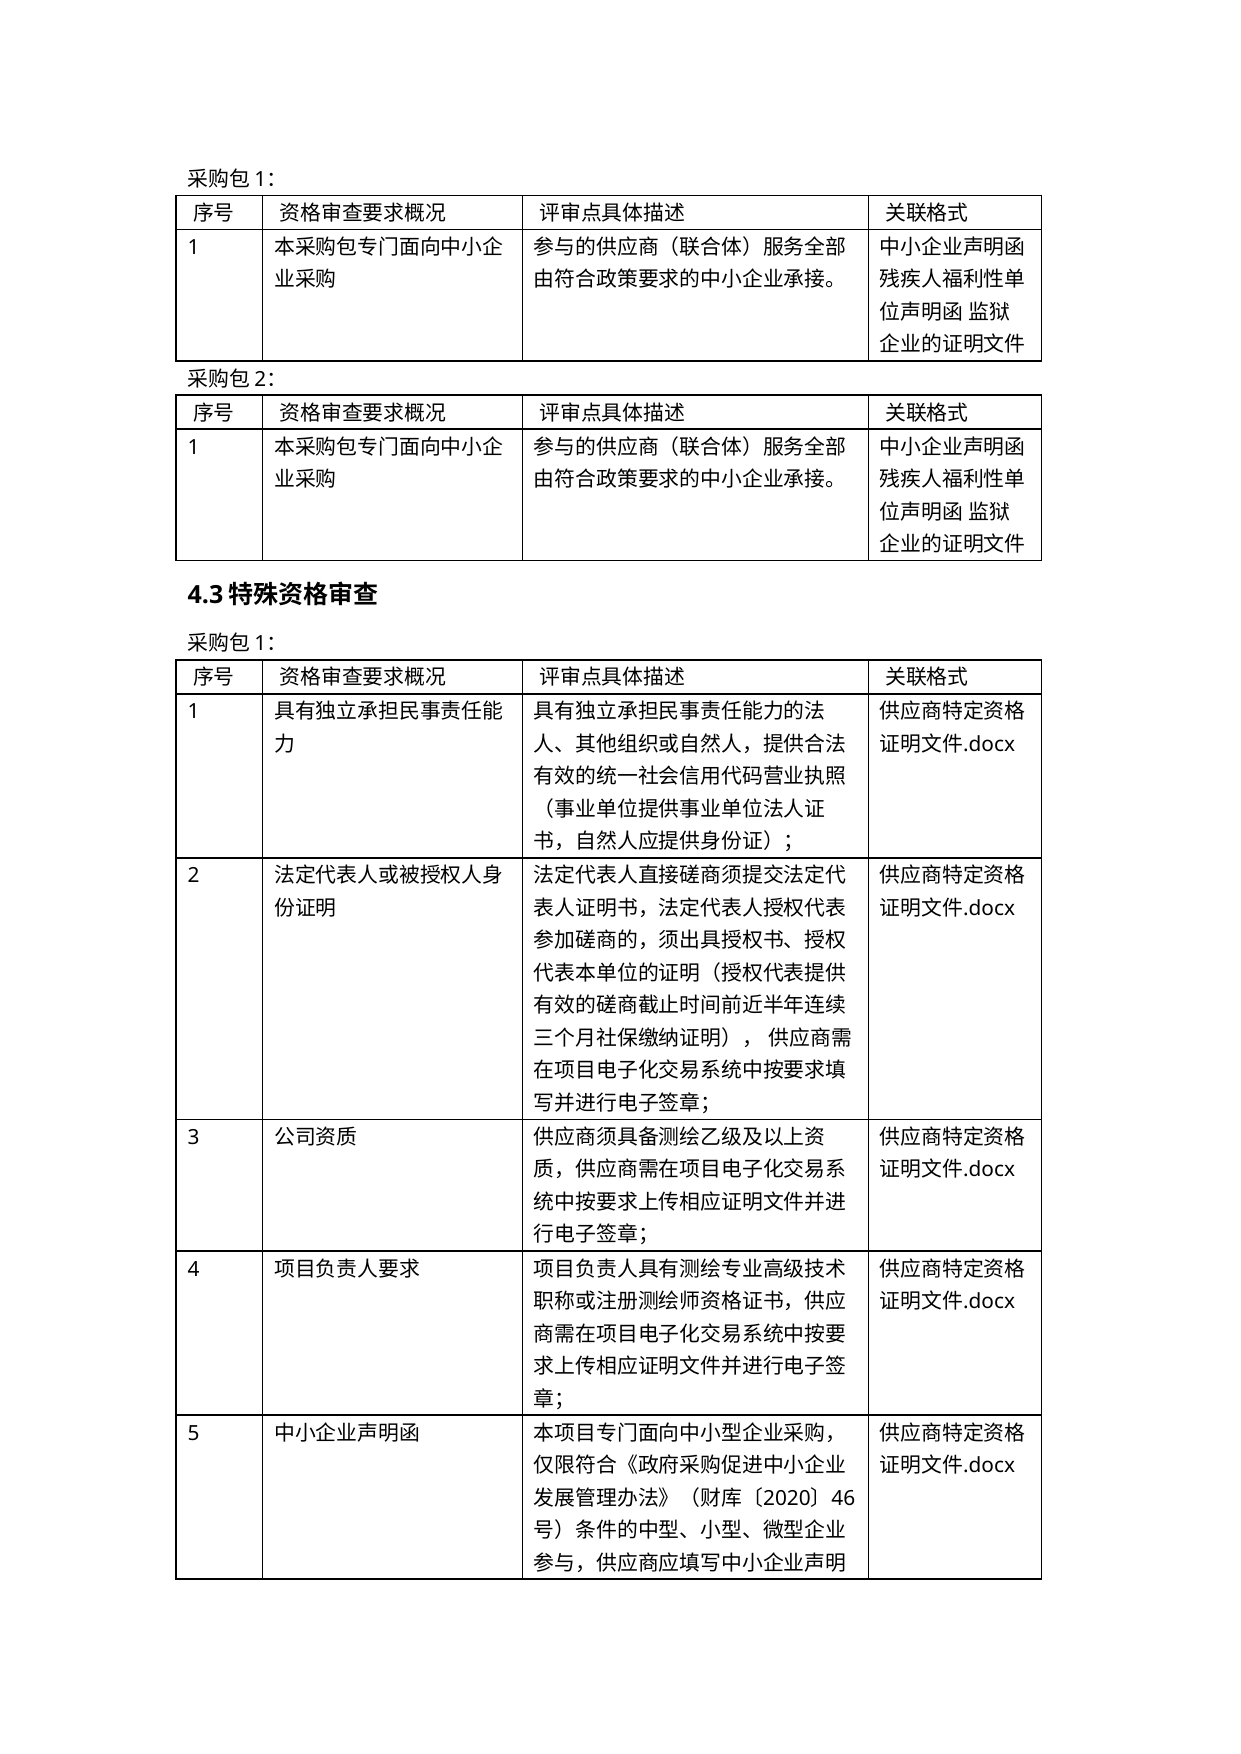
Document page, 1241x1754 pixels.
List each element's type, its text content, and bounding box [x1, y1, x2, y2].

table_header 序号 [177, 196, 262, 228]
table_cell 参与的供应商（联合体）服务全部由符合政策要求的中小企业承接。 [523, 430, 868, 560]
table_header 关联格式 [869, 196, 1041, 228]
table_cell 供应商特定资格证明文件.docx [869, 1120, 1041, 1250]
table_header 评审点具体描述 [523, 661, 868, 693]
table_cell 1 [177, 695, 262, 857]
table_cell 具有独立承担民事责任能力 [263, 695, 522, 857]
table_cell 3 [177, 1120, 262, 1250]
table_header 资格审查要求概况 [263, 661, 522, 693]
table_cell 供应商特定资格证明文件.docx [869, 1416, 1041, 1578]
table_cell 法定代表人或被授权人身份证明 [263, 859, 522, 1118]
table_cell 公司资质 [263, 1120, 522, 1250]
table_cell 具有独立承担民事责任能力的法人、其他组织或自然人，提供合法有效的统一社会信用代码营业执照（事业单位提供事业单位法人证书，自然人应提供身份证）； [523, 695, 868, 857]
table_cell 中小企业声明函 残疾人福利性单位声明函 监狱企业的证明文件 [869, 430, 1041, 560]
table_header 序号 [177, 396, 262, 428]
table_cell 中小企业声明函 [263, 1416, 522, 1578]
text 采购包1： [187, 162, 1053, 194]
table_cell 5 [177, 1416, 262, 1578]
text 采购包2： [187, 362, 1053, 394]
table_header 资格审查要求概况 [263, 396, 522, 428]
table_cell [523, 1416, 868, 1578]
table_header 评审点具体描述 [523, 396, 868, 428]
table_cell 供应商须具备测绘乙级及以上资质，供应商需在项目电子化交易系统中按要求上传相应证明文件并进行电子签章； [523, 1120, 868, 1250]
table_header 关联格式 [869, 396, 1041, 428]
table_cell 供应商特定资格证明文件.docx [869, 1252, 1041, 1414]
table_cell 参与的供应商（联合体）服务全部由符合政策要求的中小企业承接。 [523, 230, 868, 360]
table_cell 2 [177, 859, 262, 1118]
table_header 序号 [177, 661, 262, 693]
text 采购包1： [187, 626, 1053, 659]
table_header 评审点具体描述 [523, 196, 868, 228]
table_cell 中小企业声明函 残疾人福利性单位声明函 监狱企业的证明文件 [869, 230, 1041, 360]
table_cell 本采购包专门面向中小企业采购 [263, 430, 522, 560]
table_cell 法定代表人直接磋商须提交法定代表人证明书，法定代表人授权代表参加磋商的，须出具授权书、授权代表本单位的证明（授权代表提供有效的磋商截止时间前近半年连续三个月社保缴纳证明）， 供应商需在项目电子化交易系统中按要求填写并进行电子签章； [523, 859, 868, 1118]
table_cell 4 [177, 1252, 262, 1414]
table_cell 供应商特定资格证明文件.docx [869, 695, 1041, 857]
table_cell 1 [177, 430, 262, 560]
table_cell 项目负责人要求 [263, 1252, 522, 1414]
table_cell 项目负责人具有测绘专业高级技术职称或注册测绘师资格证书，供应商需在项目电子化交易系统中按要求上传相应证明文件并进行电子签章； [523, 1252, 868, 1414]
table_cell 本采购包专门面向中小企业采购 [263, 230, 522, 360]
table_cell 1 [177, 230, 262, 360]
table_cell 供应商特定资格证明文件.docx [869, 859, 1041, 1118]
text 4.3特殊资格审查 [187, 561, 1053, 626]
table_header 资格审查要求概况 [263, 196, 522, 228]
table_header 关联格式 [869, 661, 1041, 693]
